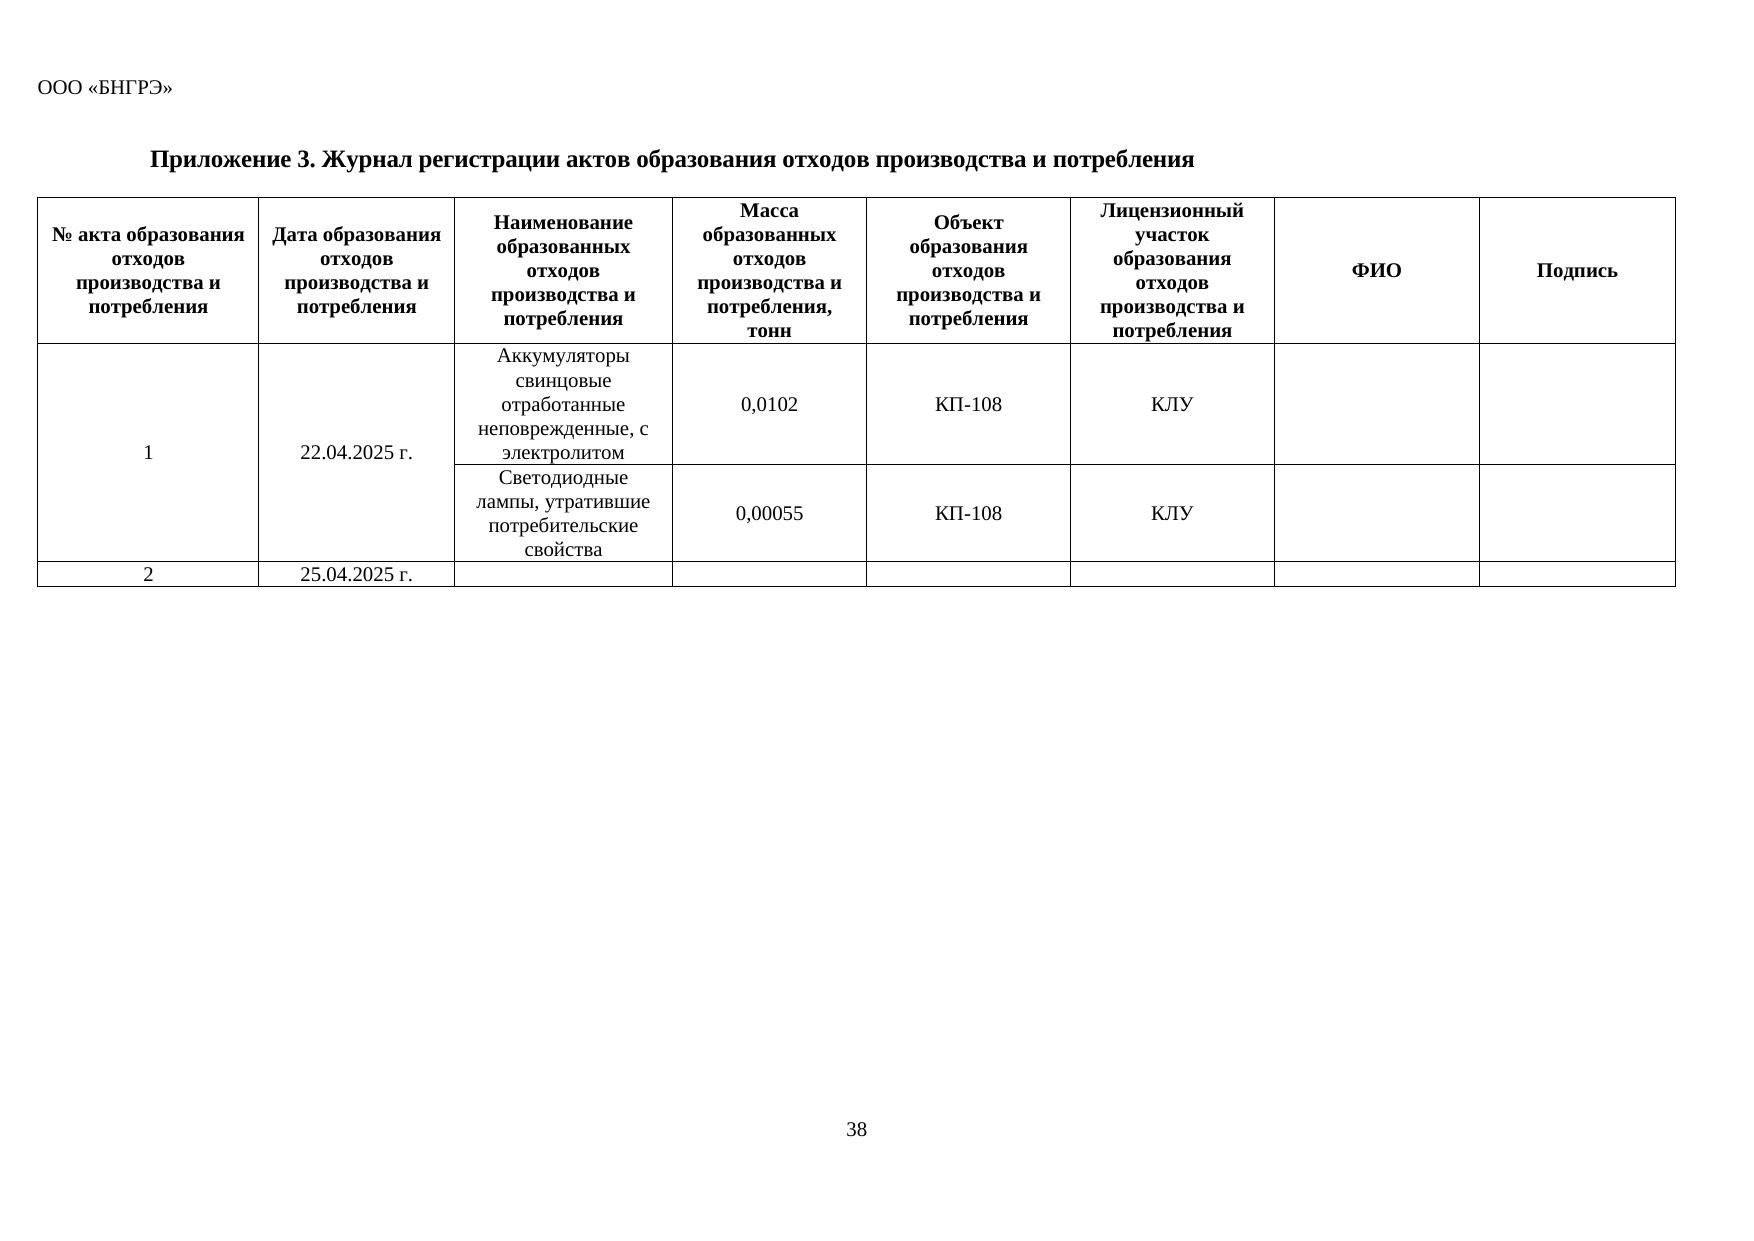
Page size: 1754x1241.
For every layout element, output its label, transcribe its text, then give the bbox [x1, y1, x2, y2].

table_header Дата образования отходов производства и потребления [259, 198, 454, 342]
table_cell 25.04.2025 г. [259, 562, 454, 586]
table_cell [1071, 562, 1274, 586]
table_cell [455, 562, 672, 586]
subtitle Приложение 3. Журнал регистрации актов образования отходов производства и потребления [150, 144, 1676, 173]
table_cell 2 [38, 562, 258, 586]
table_cell 1 [38, 344, 258, 561]
table_header Масса образованных отходов производства и потребления, тонн [673, 198, 866, 342]
table_header Наименование образованных отходов производства и потребления [455, 198, 672, 342]
table_cell КЛУ [1071, 465, 1274, 561]
table_header Объект образования отходов производства и потребления [867, 198, 1070, 342]
table_cell [1480, 344, 1675, 464]
table_cell [1275, 562, 1479, 586]
table_header Подпись [1480, 198, 1675, 342]
table_cell 0,00055 [673, 465, 866, 561]
table_cell [1480, 465, 1675, 561]
table_cell [1480, 562, 1675, 586]
table_header ФИО [1275, 198, 1479, 342]
table_cell 22.04.2025 г. [259, 344, 454, 561]
table_cell КП-108 [867, 465, 1070, 561]
table_cell Светодиодные лампы, утратившие потребительские свойства [455, 465, 672, 561]
table_cell 0,0102 [673, 344, 866, 464]
table_header Лицензионный участок образования отходов производства и потребления [1071, 198, 1274, 342]
table_cell [673, 562, 866, 586]
table_cell КП-108 [867, 344, 1070, 464]
table_header № акта образования отходов производства и потребления [38, 198, 258, 342]
table_cell [867, 562, 1070, 586]
table_cell Аккумуляторы свинцовые отработанные неповрежденные, с электролитом [455, 344, 672, 464]
table_cell КЛУ [1071, 344, 1274, 464]
table_cell [1275, 465, 1479, 561]
table_cell [1275, 344, 1479, 464]
